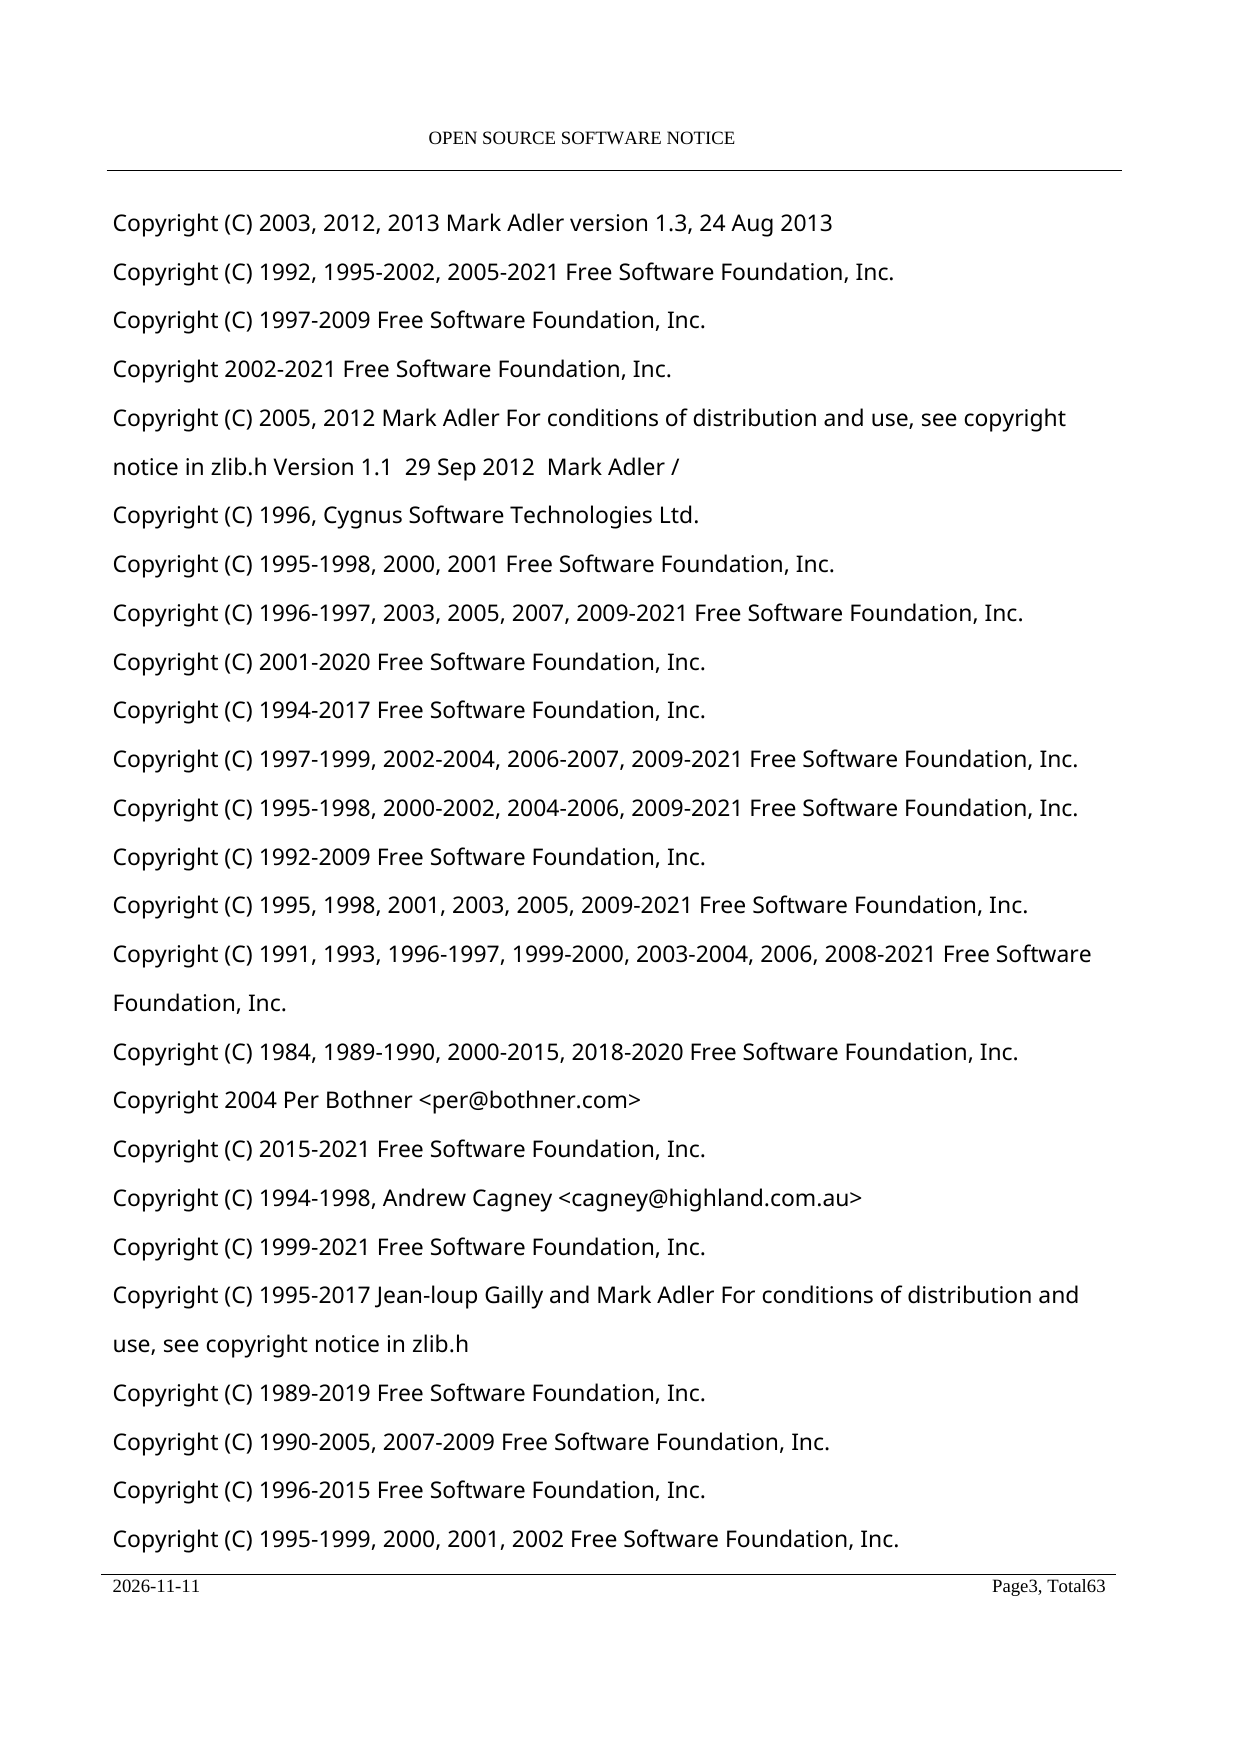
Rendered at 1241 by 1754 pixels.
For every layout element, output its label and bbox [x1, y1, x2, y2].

text [112, 206, 1128, 1555]
